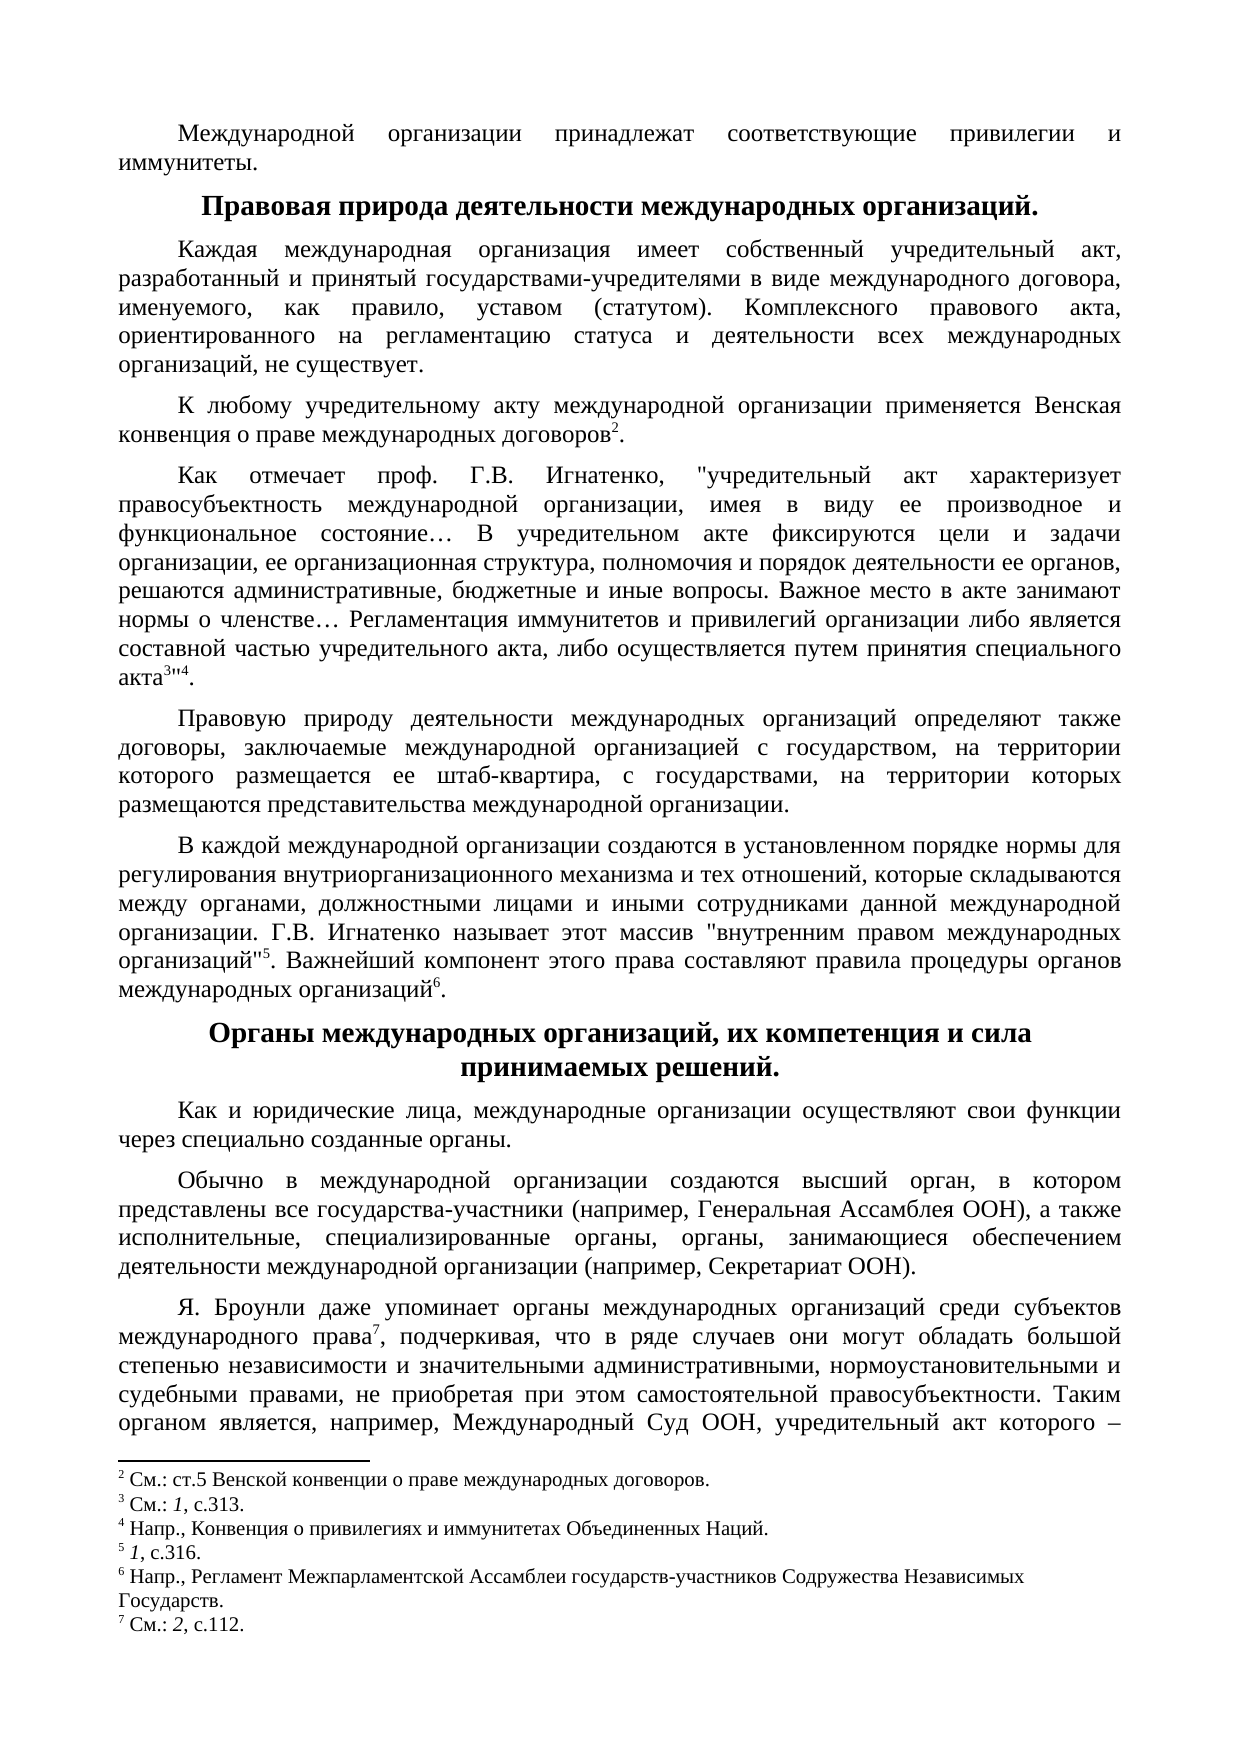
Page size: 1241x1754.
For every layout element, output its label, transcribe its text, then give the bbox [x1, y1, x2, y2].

text Как и юридические лица, международные организации осуществляют свои функции через специально созданные органы. [118, 1095, 1122, 1152]
text Обычно в международной организации создаются высший орган, в котором представлены все государства-участники (например, Генеральная Ассамблея ООН), а также исполнительные, специализированные органы, органы, занимающиеся обеспечением деятельности международной организации (например, Секретариат ООН). [118, 1165, 1122, 1280]
text Как отмечает проф. Г.В. Игнатенко, "учредительный акт характеризует правосубъектность международной организации, имея в виду ее производное и функциональное состояние… В учредительном акте фиксируются цели и задачи организации, ее организационная структура, полномочия и порядок деятельности ее органов, решаются административные, бюджетные и иные вопросы. Важное место в акте занимают нормы о членстве… Регламентация иммунитетов и привилегий организации либо является составной частью учредительного акта, либо осуществляется путем принятия специального акта". [118, 460, 1122, 690]
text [118, 1292, 1122, 1436]
text Правовую природу деятельности международных организаций определяют также договоры, заключаемые международной организацией с государством, на территории которого размещается ее штаб-квартира, с государствами, на территории которых размещаются представительства международной организации. [118, 703, 1122, 818]
text В каждой международной организации создаются в установленном порядке нормы для регулирования внутриорганизационного механизма и тех отношений, которые складываются между органами, должностными лицами и иными сотрудниками данной международной организации. Г.В. Игнатенко называет этот массив "внутренним правом международных организаций". Важнейший компонент этого права составляют правила процедуры органов международных организаций. [118, 830, 1122, 1003]
text Правовая природа деятельности международных организаций. [118, 188, 1122, 222]
text К любому учредительному акту международной организации применяется Венская конвенция о праве международных договоров. [118, 390, 1122, 448]
text Международной организации принадлежат соответствующие привилегии и иммунитеты. [118, 118, 1122, 176]
text Органы международных организаций, их компетенция и сила принимаемых решений. [118, 1015, 1122, 1082]
text Каждая международная организация имеет собственный учредительный акт, разработанный и принятый государствами-учредителями в виде международного договора, именуемого, как правило, уставом (статутом). Комплексного правового акта, ориентированного на регламентацию статуса и деятельности всех международных организаций, не существует. [118, 234, 1122, 378]
